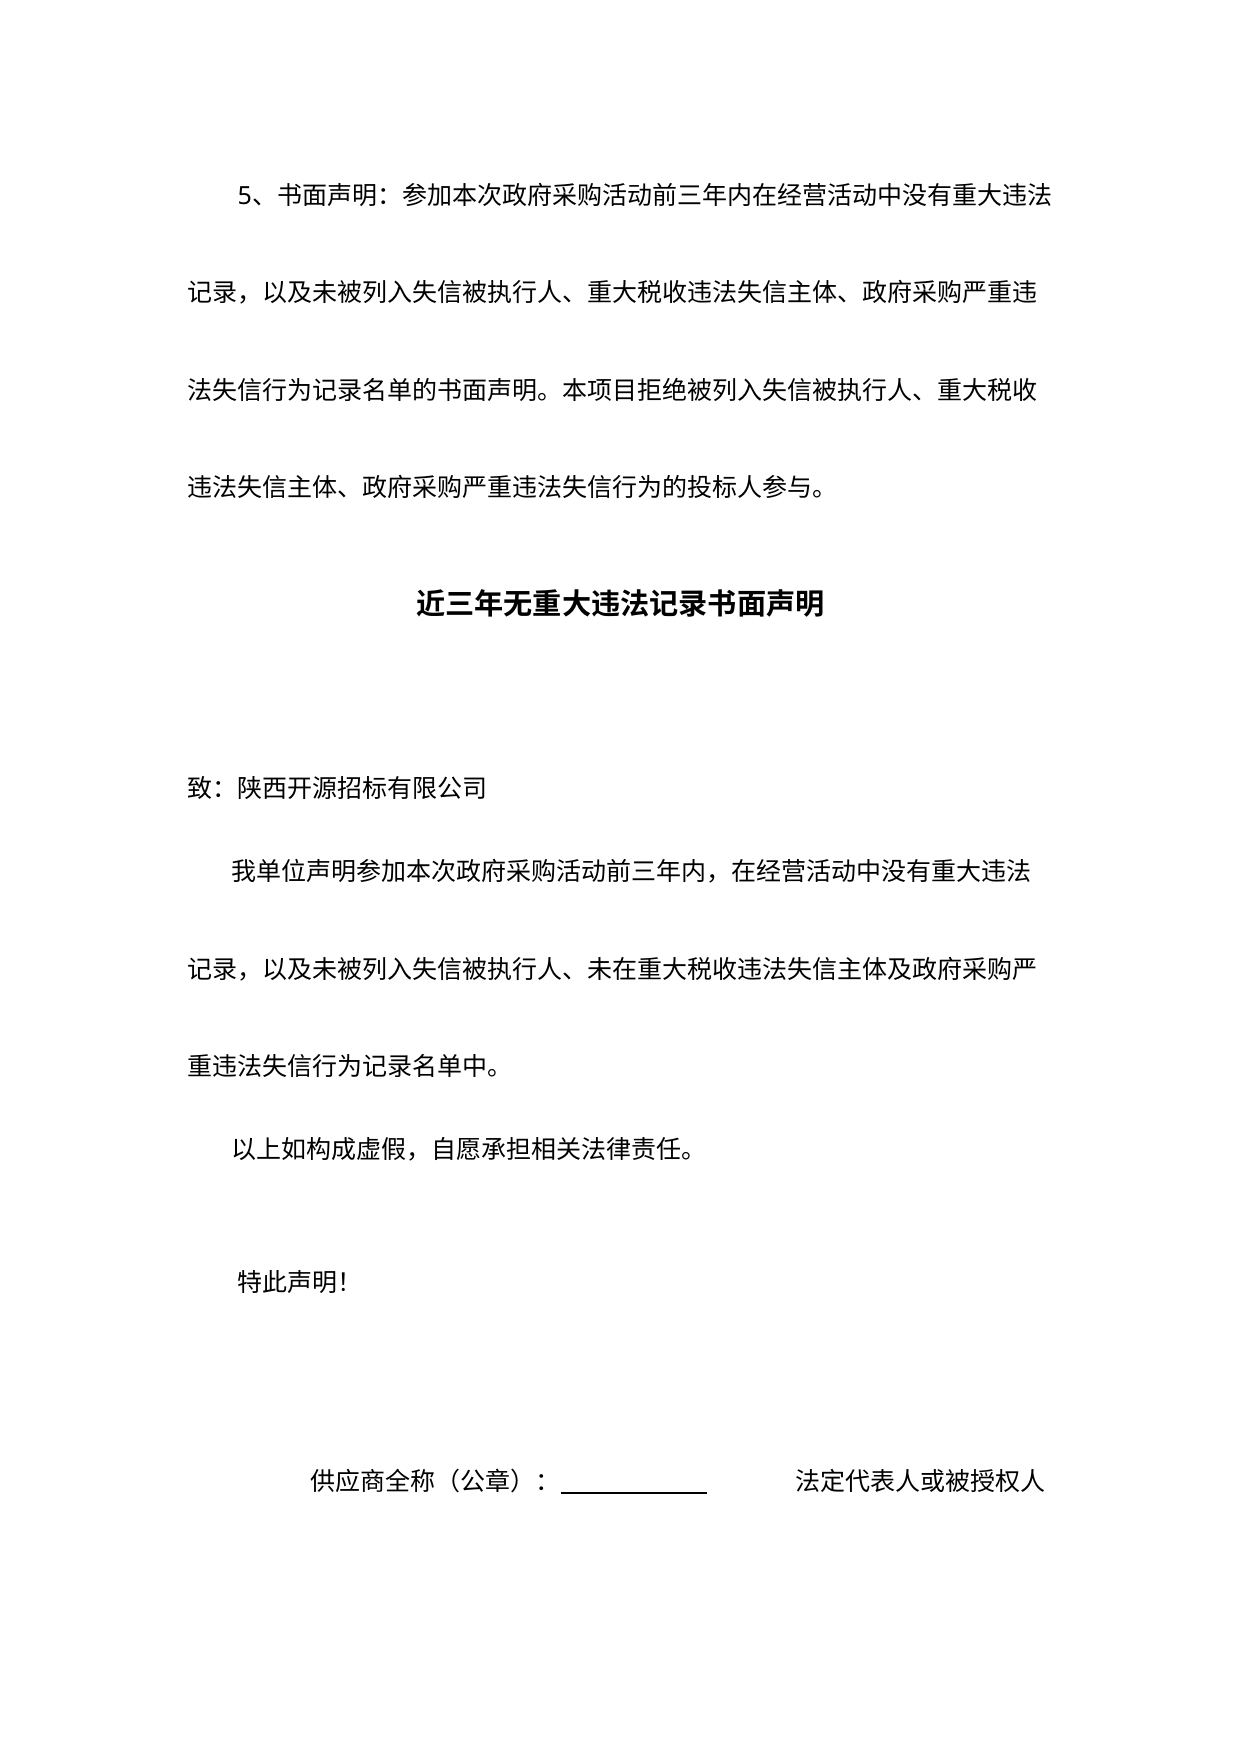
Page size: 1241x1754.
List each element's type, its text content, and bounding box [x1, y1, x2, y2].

text 致：陕西开源招标有限公司 [187, 754, 1053, 819]
text 5、书面声明：参加本次政府采购活动前三年内在经营活动中没有重大违法记录，以及未被列入失信被执行人、重大税收违法失信主体、政府采购严重违法失信行为记录名单的书面声明。本项目拒绝被列入失信被执行人、重大税收违法失信主体、政府采购严重违法失信行为的投标人参与。 [187, 162, 1053, 519]
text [246, 1447, 1053, 1512]
text 我单位声明参加本次政府采购活动前三年内，在经营活动中没有重大违法记录，以及未被列入失信被执行人、未在重大税收违法失信主体及政府采购严重违法失信行为记录名单中。 [187, 837, 1053, 1097]
text 特此声明！ [187, 1248, 1053, 1313]
text 近三年无重大违法记录书面声明 [187, 569, 1053, 634]
text 以上如构成虚假，自愿承担相关法律责任。 [187, 1115, 1053, 1180]
